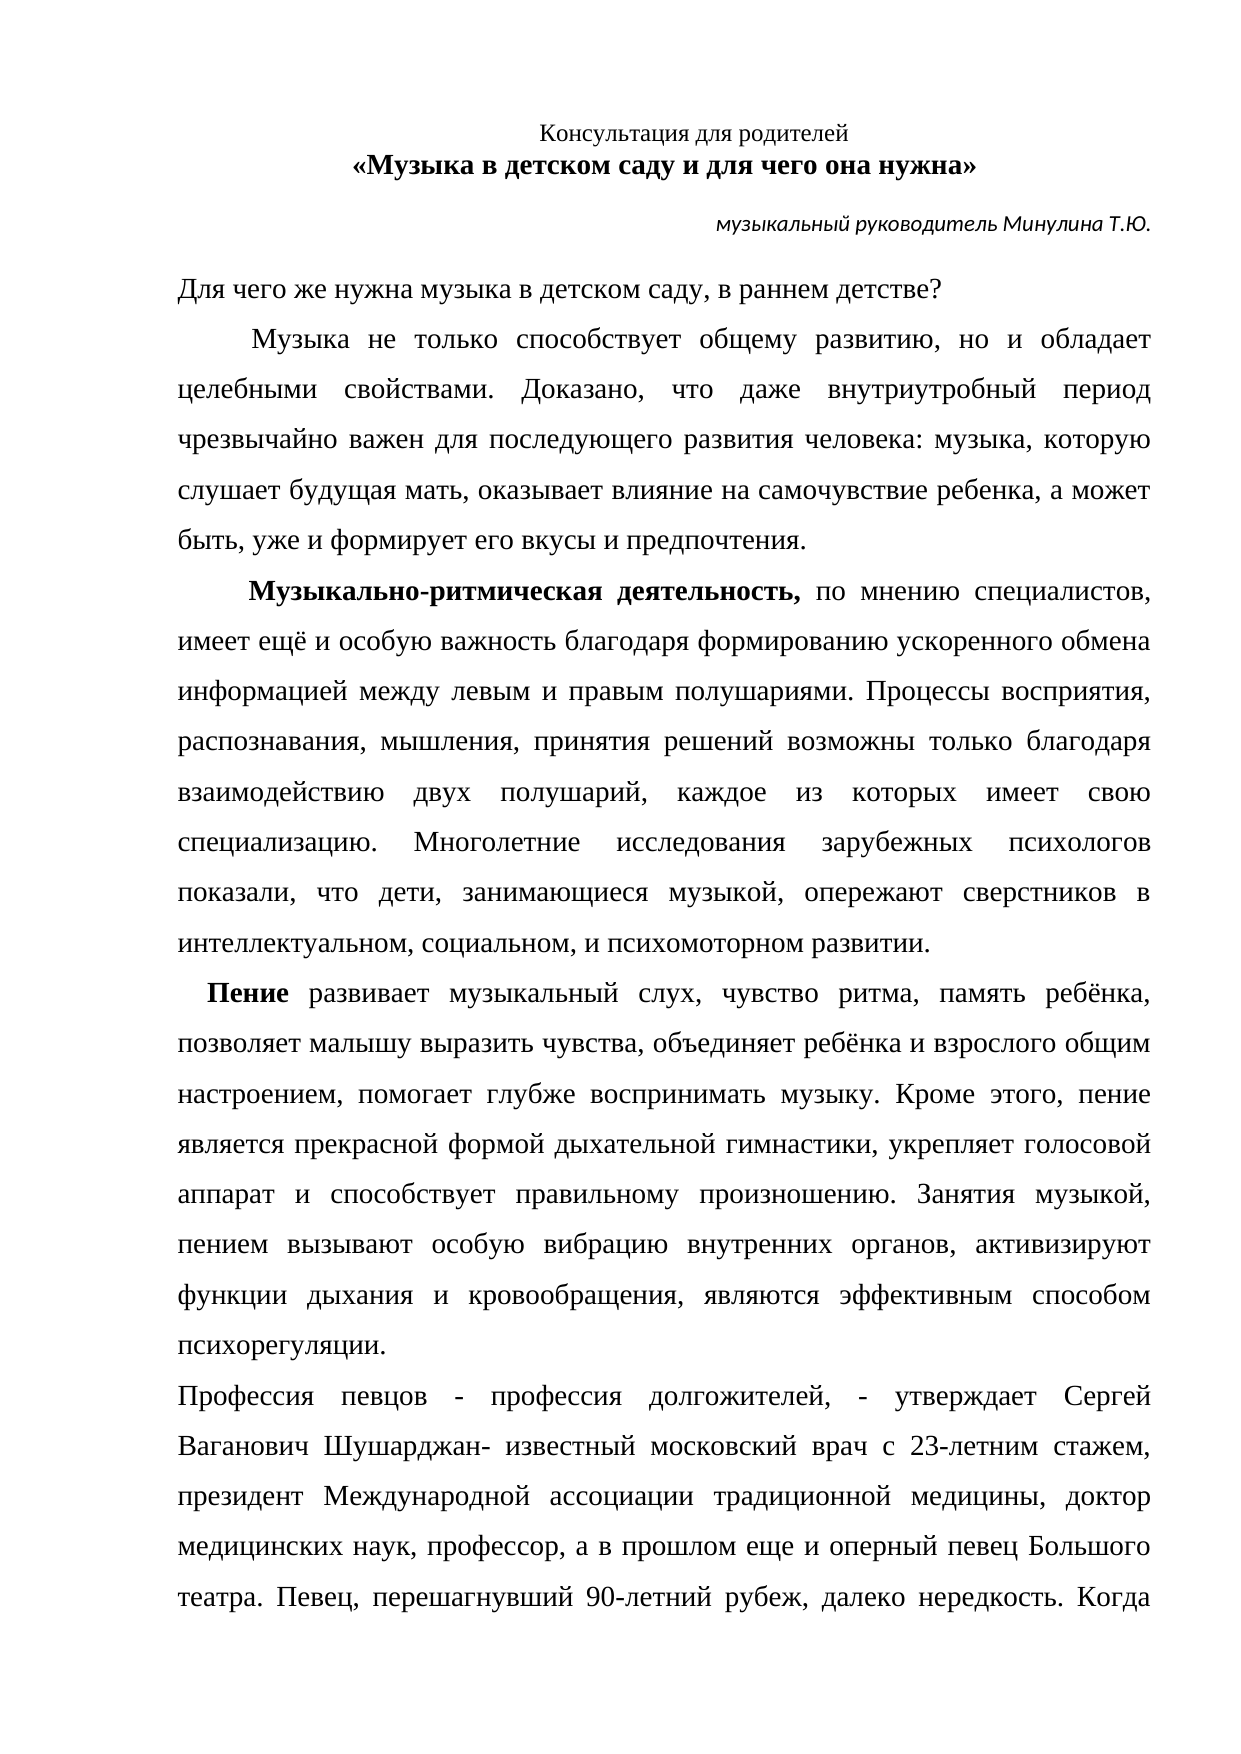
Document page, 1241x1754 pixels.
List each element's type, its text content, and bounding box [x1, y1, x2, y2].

text «Музыка в детском саду и для чего она нужна» [177, 147, 1152, 180]
text Музыка не только способствует общему развитию, но и обладает целебными свойствами. Доказано, что даже внутриутробный период чрезвычайно важен для последующего развития человека: музыка, которую слушает будущая мать, оказывает влияние на самочувствие ребенка, а может быть, уже и формирует его вкусы и предпочтения. [177, 321, 1152, 556]
text Для чего же нужна музыка в детском саду, в раннем детстве? [177, 271, 1152, 304]
text Пение развивает музыкальный слух, чувство ритма, память ребёнка, позволяет малышу выразить чувства, объединяет ребёнка и взрослого общим настроением, помогает глубже воспринимать музыку. Кроме этого, пение является прекрасной формой дыхательной гимнастики, укрепляет голосовой аппарат и способствует правильному произношению. Занятия музыкой, пением вызывают особую вибрацию внутренних органов, активизируют функции дыхания и кровообращения, являются эффективным способом психорегуляции. [177, 975, 1152, 1361]
text Музыкально-ритмическая деятельность, по мнению специалистов, имеет ещё и особую важность благодаря формированию ускоренного обмена информацией между левым и правым полушариями. Процессы восприятия, распознавания, мышления, принятия решений возможны только благодаря взаимодействию двух полушарий, каждое из которых имеет свою специализацию. Многолетние исследования зарубежных психологов показали, что дети, занимающиеся музыкой, опережают сверстников в интеллектуальном, социальном, и психомоторном развитии. [177, 573, 1152, 958]
text Консультация для родителей [177, 118, 1152, 147]
text музыкальный руководитель Минулина Т.Ю. [177, 209, 1152, 237]
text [177, 1378, 1152, 1612]
